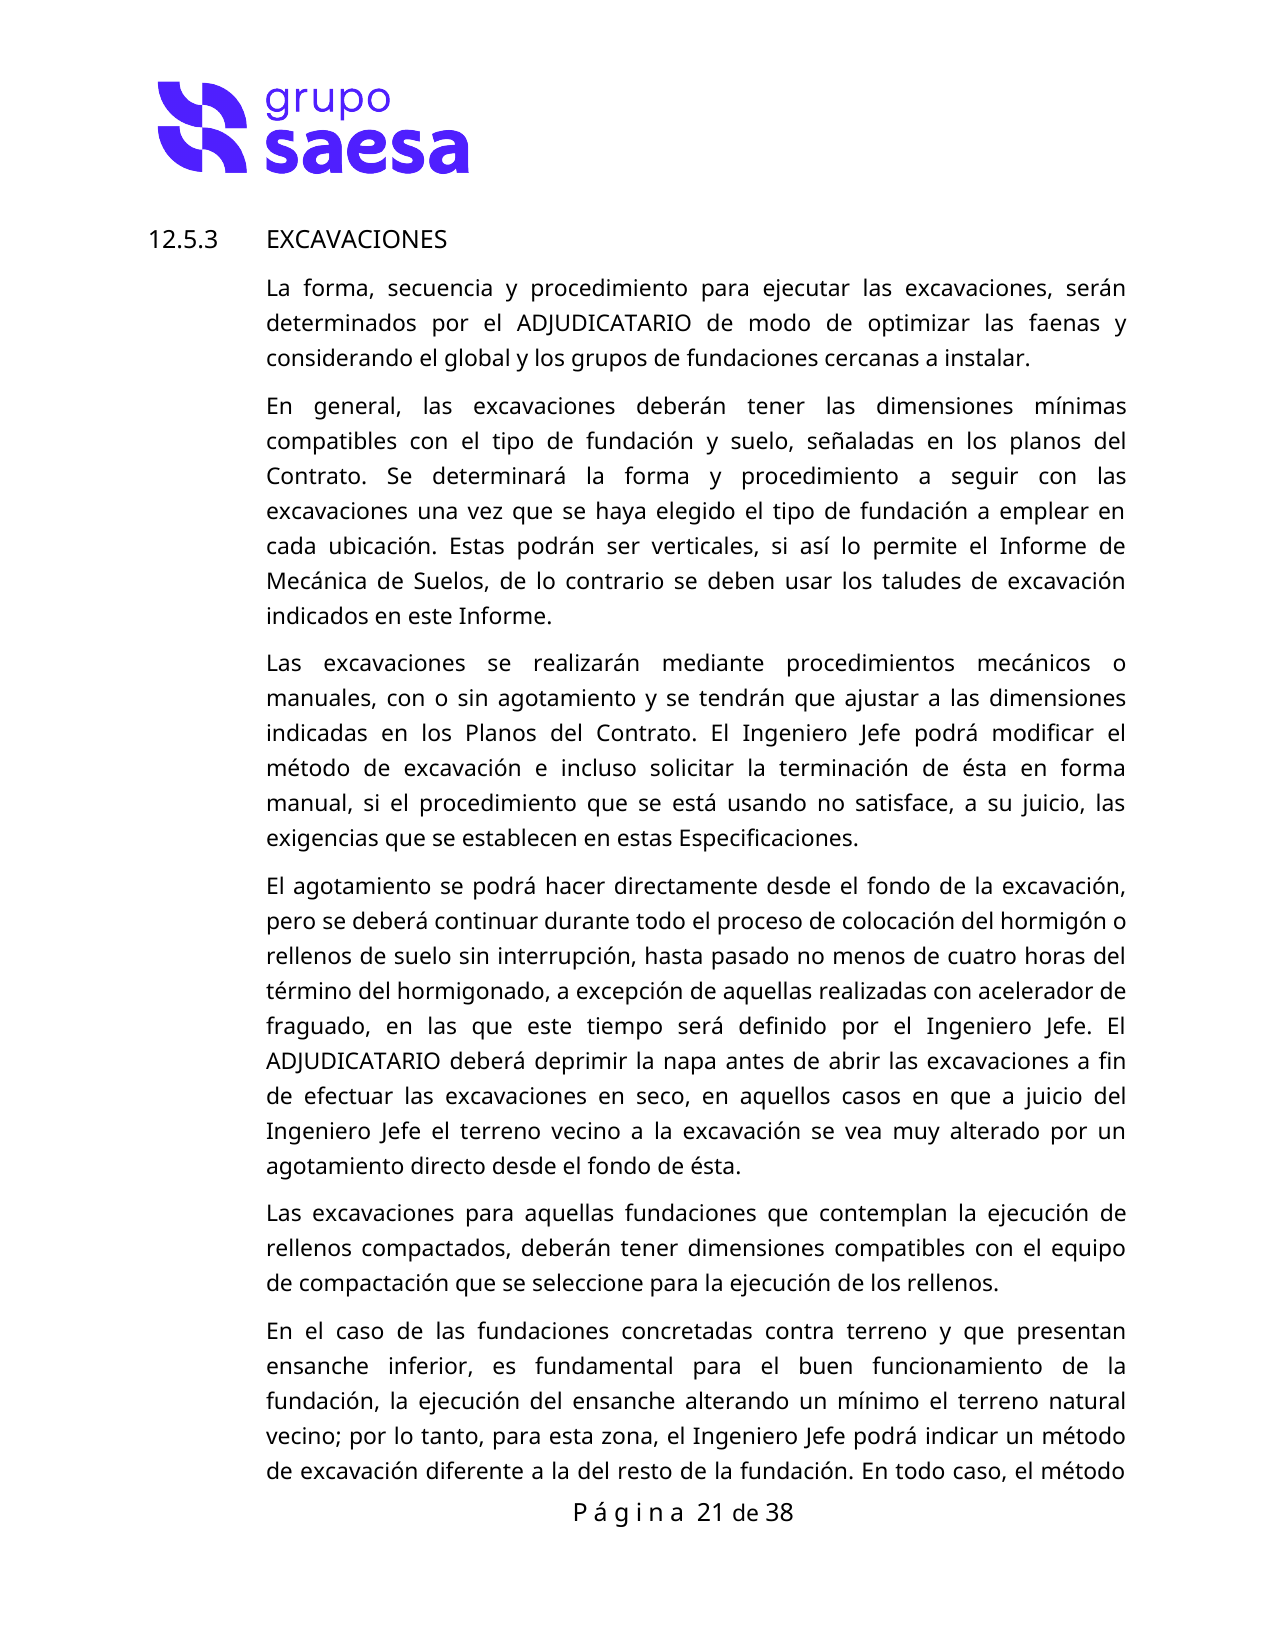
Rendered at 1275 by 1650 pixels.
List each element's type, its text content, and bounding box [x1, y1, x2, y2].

text Las excavaciones se realizarán mediante procedimientos mecánicos o manuales, con o sin agotamiento y se tendrán que ajustar a las dimensiones indicadas en los Planos del Contrato. El Ingeniero Jefe podrá modificar el método de excavación e incluso solicitar la terminación de ésta en forma manual, si el procedimiento que se está usando no satisface, a su juicio, las exigencias que se establecen en estas Especificaciones. [266, 647, 1127, 853]
picture [147, 73, 478, 177]
text Las excavaciones para aquellas fundaciones que contemplan la ejecución de rellenos compactados, deberán tener dimensiones compatibles con el equipo de compactación que se seleccione para la ejecución de los rellenos. [266, 1197, 1127, 1298]
subtitle EXCAVACIONES [148, 221, 1127, 256]
text La forma, secuencia y procedimiento para ejecutar las excavaciones, serán determinados por el ADJUDICATARIO de modo de optimizar las faenas y considerando el global y los grupos de fundaciones cercanas a instalar. [266, 272, 1127, 373]
text En general, las excavaciones deberán tener las dimensiones mínimas compatibles con el tipo de fundación y suelo, señaladas en los planos del Contrato. Se determinará la forma y procedimiento a seguir con las excavaciones una vez que se haya elegido el tipo de fundación a emplear en cada ubicación. Estas podrán ser verticales, si así lo permite el Informe de Mecánica de Suelos, de lo contrario se deben usar los taludes de excavación indicados en este Informe. [266, 389, 1127, 631]
text El agotamiento se podrá hacer directamente desde el fondo de la excavación, pero se deberá continuar durante todo el proceso de colocación del hormigón o rellenos de suelo sin interrupción, hasta pasado no menos de cuatro horas del término del hormigonado, a excepción de aquellas realizadas con acelerador de fraguado, en las que este tiempo será definido por el Ingeniero Jefe. El ADJUDICATARIO deberá deprimir la napa antes de abrir las excavaciones a fin de efectuar las excavaciones en seco, en aquellos casos en que a juicio del Ingeniero Jefe el terreno vecino a la excavación se vea muy alterado por un agotamiento directo desde el fondo de ésta. [266, 869, 1127, 1181]
